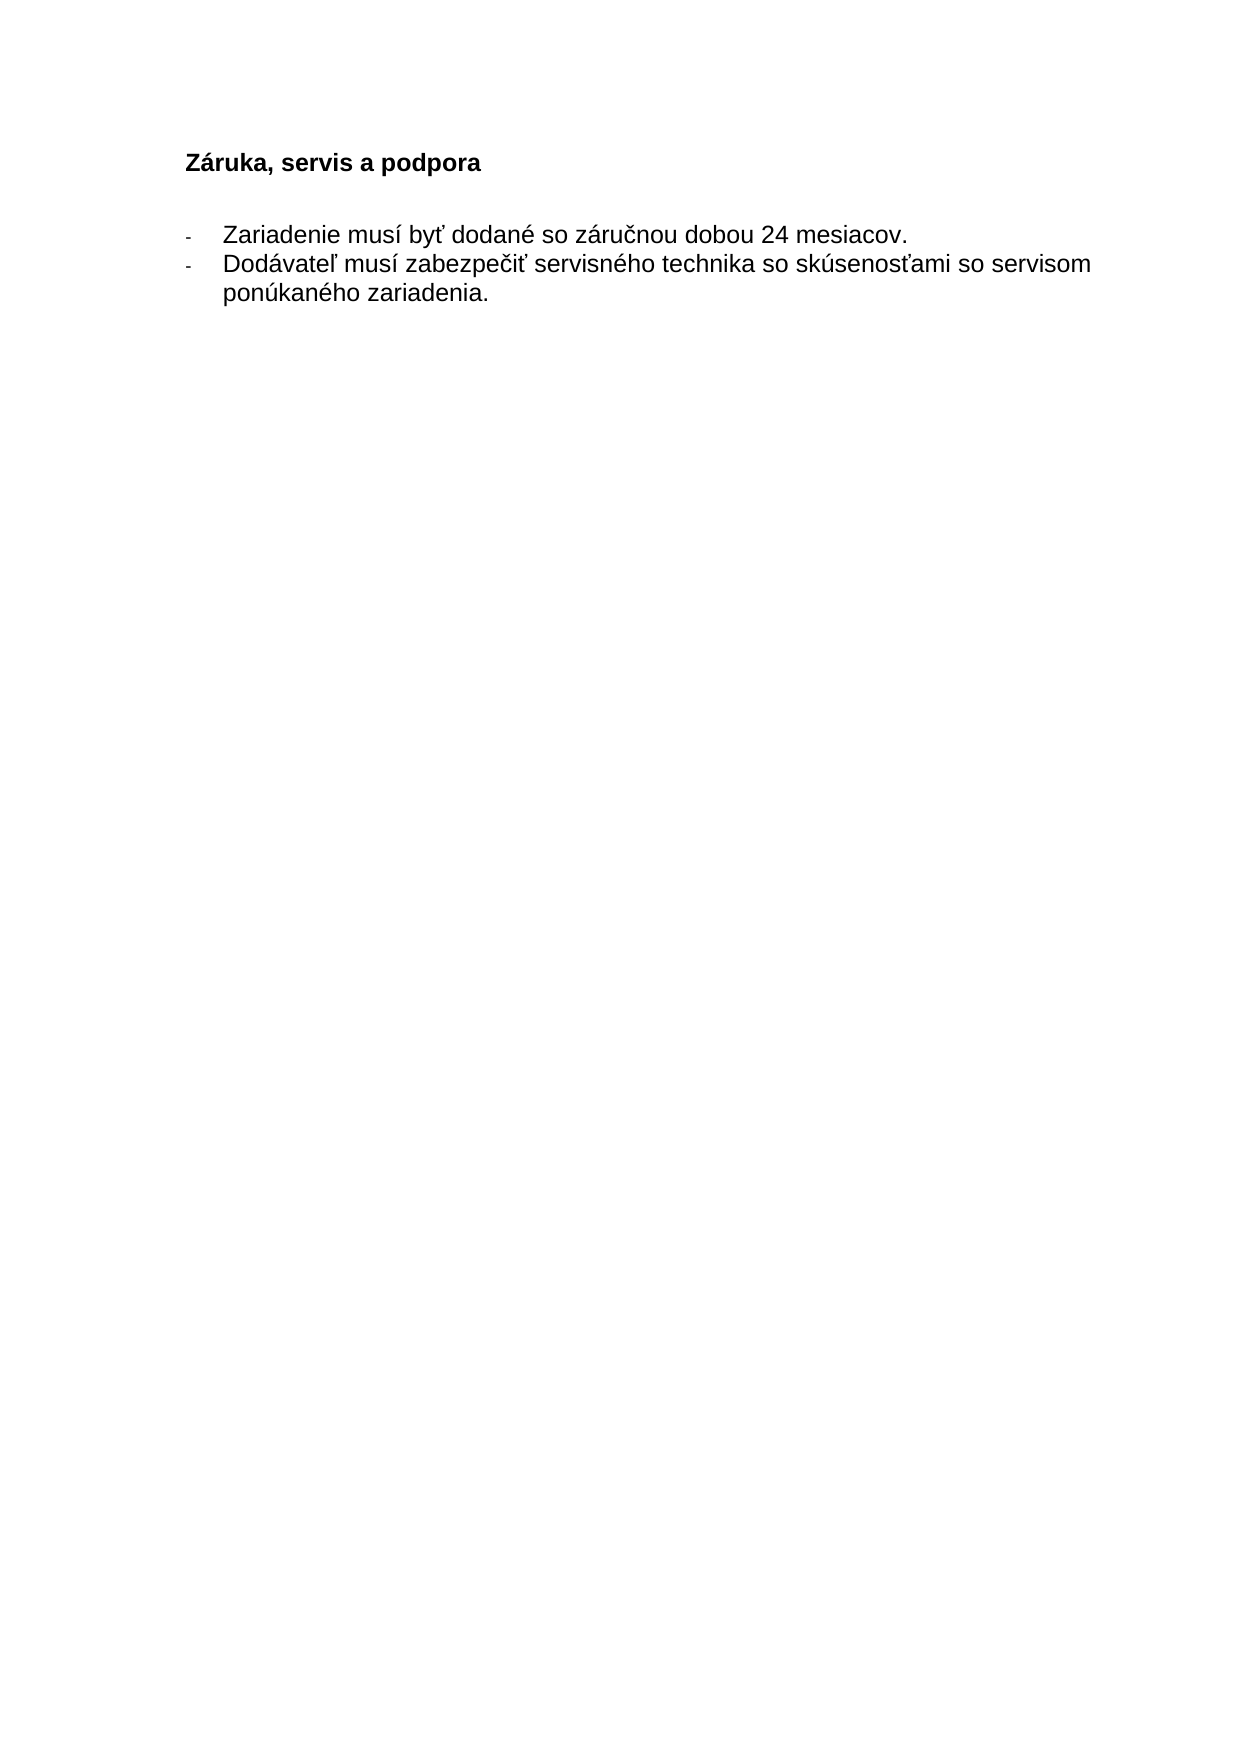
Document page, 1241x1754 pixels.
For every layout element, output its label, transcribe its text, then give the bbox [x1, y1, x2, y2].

list Zariadenie musí byť dodané so záručnou dobou 24 mesiacov. [185, 220, 1093, 249]
list Dodávateľ musí zabezpečiť servisného technika so skúsenosťami so servisom ponúkaného zariadenia. [185, 249, 1093, 307]
text Záruka, servis a podpora [185, 148, 1093, 176]
